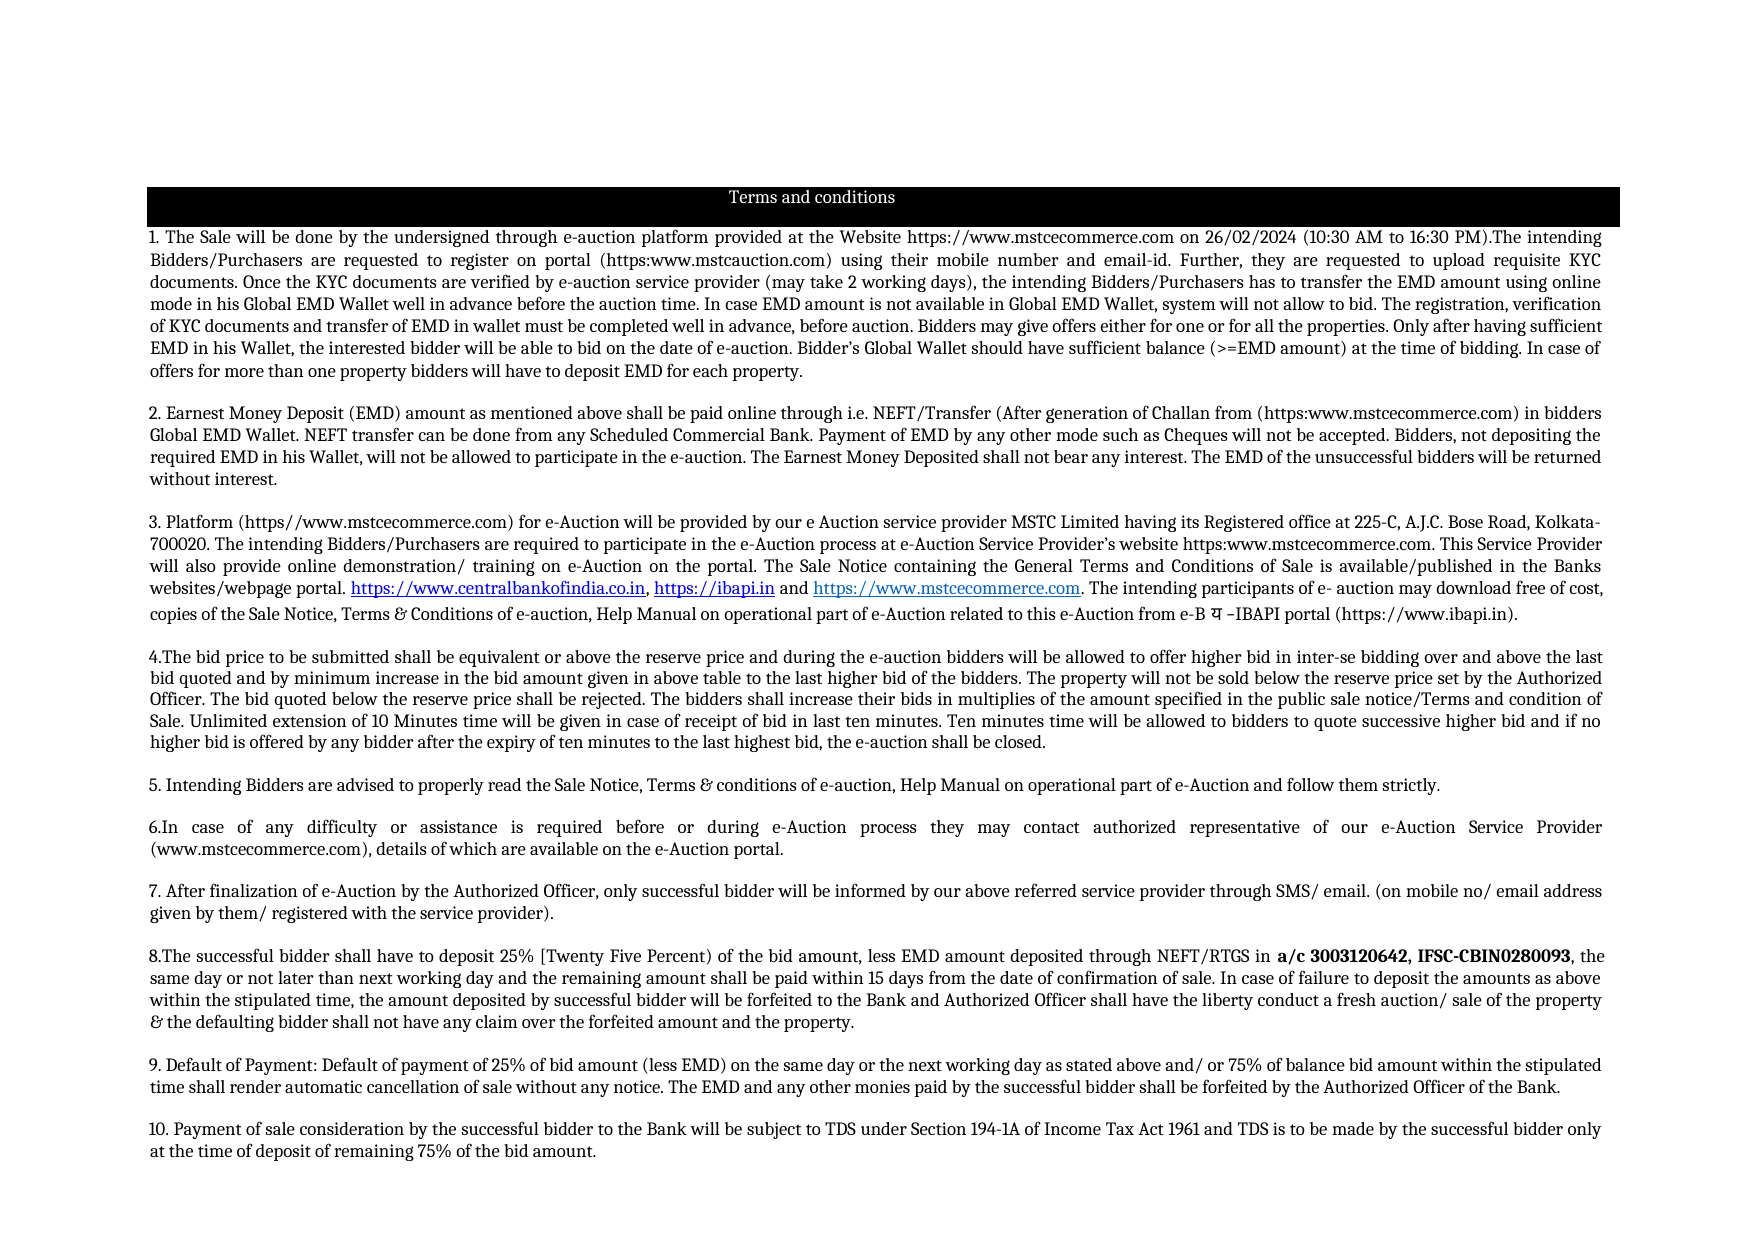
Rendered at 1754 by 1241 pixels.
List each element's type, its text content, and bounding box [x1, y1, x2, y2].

text 4.The bid price to be submitted shall be equivalent or above the reserve price and during the e-auction bidders will be allowed to offer higher bid in inter-se bidding over and above the last bid quoted and by minimum increase in the bid amount given in above table to the last higher bid of the bidders. The property will not be sold below the reserve price set by the Authorized Officer. The bid quoted below the reserve price shall be rejected. The bidders shall increase their bids in multiplies of the amount specified in the public sale notice/Terms and condition of Sale. Unlimited extension of 10 Minutes time will be given in case of receipt of bid in last ten minutes. Ten minutes time will be allowed to bidders to quote successive higher bid and if no higher bid is offered by any bidder after the expiry of ten minutes to the last highest bid, the e-auction shall be closed. [149, 646, 1606, 753]
text 10. Payment of sale consideration by the successful bidder to the Bank will be subject to TDS under Section 194-1A of Income Tax Act 1961 and TDS is to be made by the successful bidder only at the time of deposit of remaining 75% of the bid amount. [149, 1118, 1604, 1162]
text 7. After finalization of e-Auction by the Authorized Officer, only successful bidder will be informed by our above referred service provider through SMS/ email. (on mobile no/ email address given by them/ registered with the service provider). [149, 881, 1604, 924]
text 1. The Sale will be done by the undersigned through e-auction platform provided at the Website https://www.mstcecommerce.com on 26/02/2024 (10:30 AM to 16:30 PM).The intending Bidders/Purchasers are requested to register on portal (https:www.mstcauction.com) using their mobile number and email-id. Further, they are requested to upload requisite KYC documents. Once the KYC documents are verified by e-auction service provider (may take 2 working days), the intending Bidders/Purchasers has to transfer the EMD amount using online mode in his Global EMD Wallet well in advance before the auction time. In case EMD amount is not available in Global EMD Wallet, system will not allow to bid. The registration, verification of KYC documents and transfer of EMD in wallet must be completed well in advance, before auction. Bidders may give offers either for one or for all the properties. Only after having sufficient EMD in his Wallet, the interested bidder will be able to bid on the date of e-auction. Bidder’s Global Wallet should have sufficient balance (>=EMD amount) at the time of bidding. In case of offers for more than one property bidders will have to deposit EMD for each property. [149, 227, 1604, 382]
text 2. Earnest Money Deposit (EMD) amount as mentioned above shall be paid online through i.e. NEFT/Transfer (After generation of Challan from (https:www.mstcecommerce.com) in bidders Global EMD Wallet. NEFT transfer can be done from any Scheduled Commercial Bank. Payment of EMD by any other mode such as Cheques will not be accepted. Bidders, not depositing the required EMD in his Wallet, will not be allowed to participate in the e-auction. The Earnest Money Deposited shall not bear any interest. The EMD of the unsuccessful bidders will be returned without interest. [149, 402, 1604, 491]
table_header Terms and conditions [729, 187, 1620, 227]
text 6.In case of any difficulty or assistance is required before or during e-Auction process they may contact authorized representative of our e-Auction Service Provider (www.mstcecommerce.com), details of which are available on the e-Auction portal. [149, 816, 1604, 860]
text 5. Intending Bidders are advised to properly read the Sale Notice, Terms & conditions of e-auction, Help Manual on operational part of e-Auction and follow them strictly. [149, 774, 1606, 795]
text 9. Default of Payment: Default of payment of 25% of bid amount (less EMD) on the same day or the next working day as stated above and/ or 75% of balance bid amount within the stipulated time shall render automatic cancellation of sale without any notice. The EMD and any other monies paid by the successful bidder shall be forfeited by the Authorized Officer of the Bank. [149, 1054, 1604, 1098]
text 8.The successful bidder shall have to deposit 25% [Twenty Five Percent) of the bid amount, less EMD amount deposited through NEFT/RTGS in a/c 3003120642, IFSC-CBIN0280093, the same day or not later than next working day and the remaining amount shall be paid within 15 days from the date of confirmation of sale. In case of failure to deposit the amounts as above within the stipulated time, the amount deposited by successful bidder will be forfeited to the Bank and Authorized Officer shall have the liberty conduct a fresh auction/ sale of the property & the defaulting bidder shall not have any claim over the forfeited amount and the property. [149, 945, 1604, 1033]
table_header [147, 187, 729, 227]
text 3. Platform (https//www.mstcecommerce.com) for e-Auction will be provided by our e Auction service provider MSTC Limited having its Registered office at 225-C, A.J.C. Bose Road, Kolkata-700020. The intending Bidders/Purchasers are required to participate in the e-Auction process at e-Auction Service Provider’s website https:www.mstcecommerce.com. This Service Provider will also provide online demonstration/ training on e-Auction on the portal. The Sale Notice containing the General Terms and Conditions of Sale is available/published in the Banks websites/webpage portal. https://www.centralbankofindia.co.in, https://ibapi.in and https://www.mstcecommerce.com. The intending participants of e- auction may download free of cost, copies of the Sale Notice, Terms & Conditions of e-auction, Help Manual on operational part of e-Auction related to this e-Auction from e-B य –IBAPI portal (https://www.ibapi.in). [149, 511, 1604, 626]
